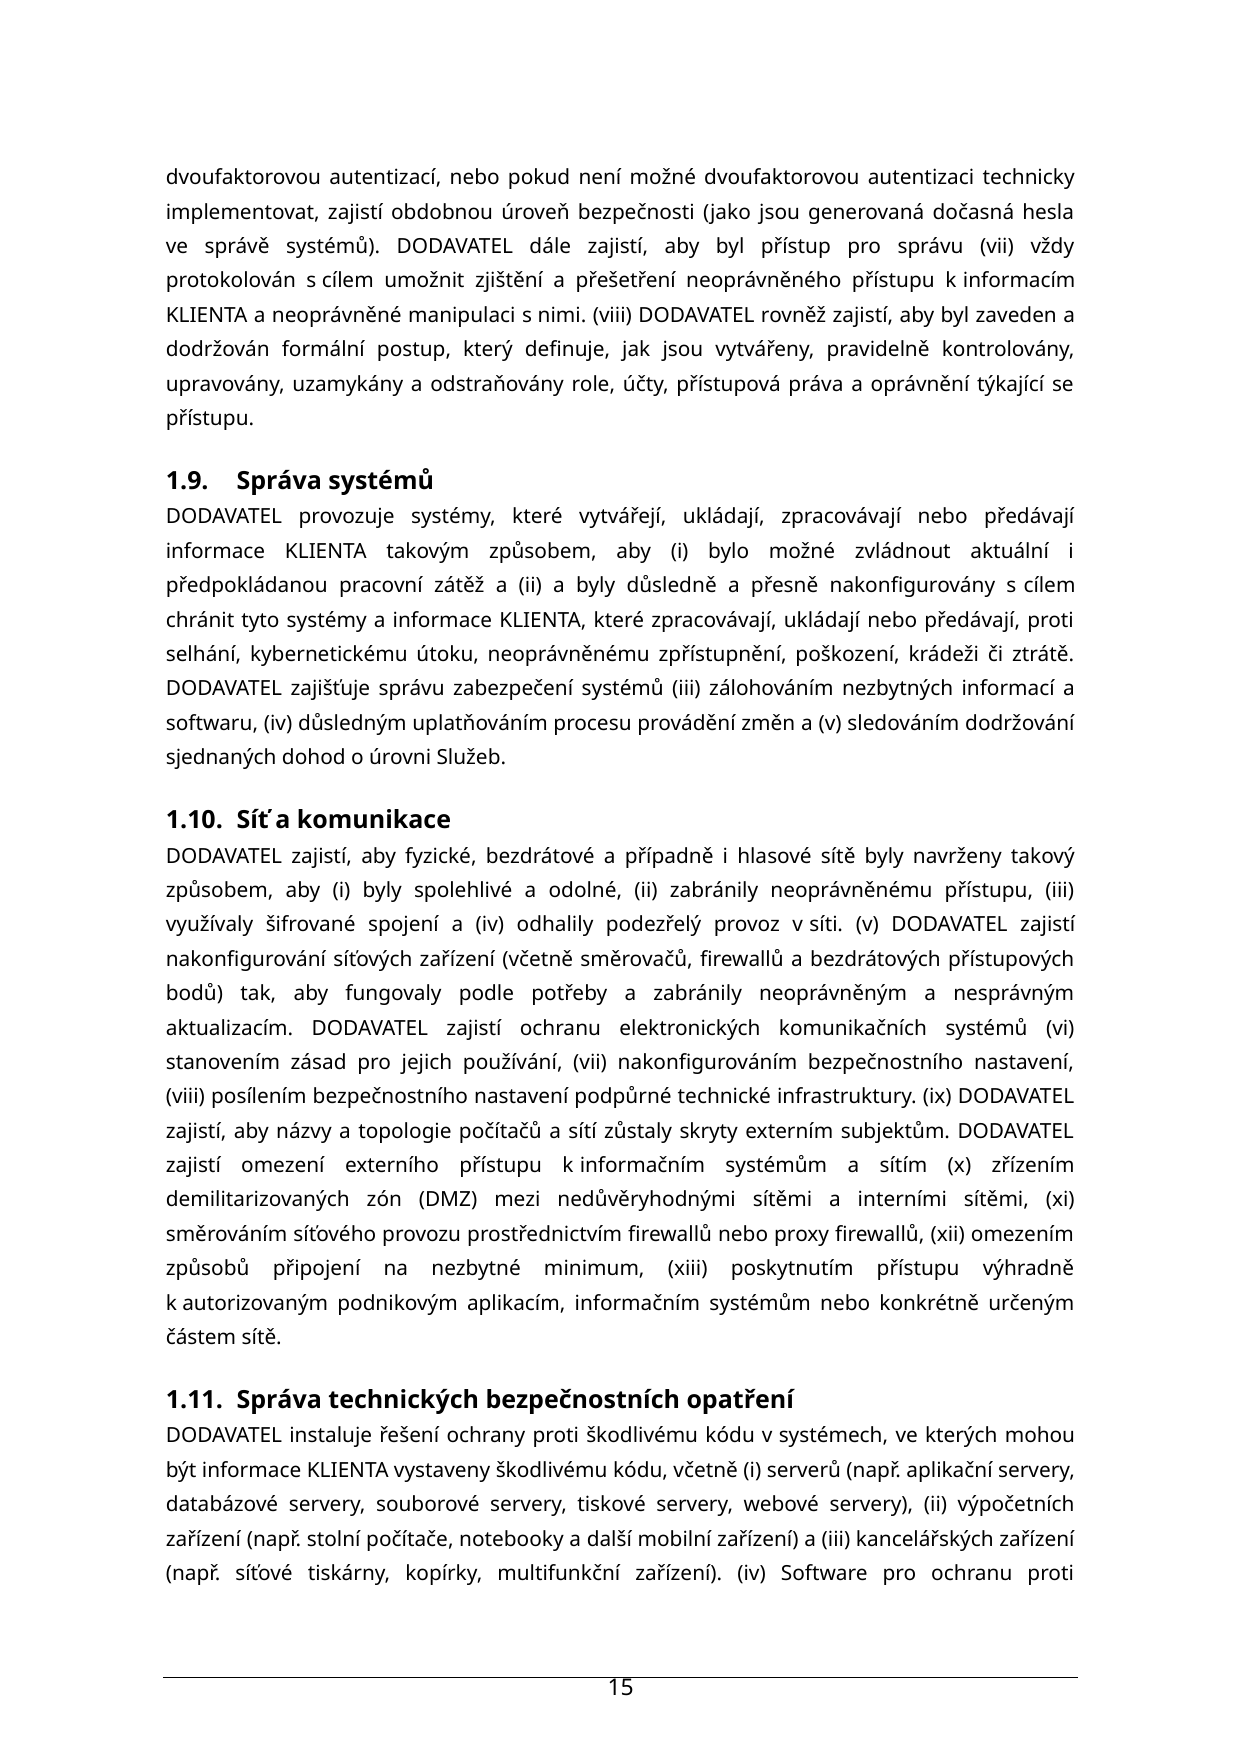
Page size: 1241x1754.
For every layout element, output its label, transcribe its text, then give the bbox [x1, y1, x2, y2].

subtitle Správa technických bezpečnostních opatření [166, 1381, 1075, 1416]
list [166, 1421, 1075, 1587]
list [166, 162, 1075, 432]
list DODAVATEL zajistí, aby fyzické, bezdrátové a případně i hlasové sítě byly navrženy takový způsobem, aby (i) byly spolehlivé a odolné, (ii) zabránily neoprávněnému přístupu, (iii) využívaly šifrované spojení a (iv) odhalily podezřelý provoz v síti. (v) DODAVATEL zajistí nakonfigurování síťových zařízení (včetně směrovačů, firewallů a bezdrátových přístupových bodů) tak, aby fungovaly podle potřeby a zabránily neoprávněným a nesprávným aktualizacím. DODAVATEL zajistí ochranu elektronických komunikačních systémů (vi) stanovením zásad pro jejich používání, (vii) nakonfigurováním bezpečnostního nastavení, (viii) posílením bezpečnostního nastavení podpůrné technické infrastruktury. (ix) DODAVATEL zajistí, aby názvy a topologie počítačů a sítí zůstaly skryty externím subjektům. DODAVATEL zajistí omezení externího přístupu k informačním systémům a sítím (x) zřízením demilitarizovaných zón (DMZ) mezi nedůvěryhodnými sítěmi a interními sítěmi, (xi) směrováním síťového provozu prostřednictvím firewallů nebo proxy firewallů, (xii) omezením způsobů připojení na nezbytné minimum, (xiii) poskytnutím přístupu výhradně k autorizovaným podnikovým aplikacím, informačním systémům nebo konkrétně určeným částem sítě. [166, 841, 1075, 1351]
list DODAVATEL provozuje systémy, které vytvářejí, ukládají, zpracovávají nebo předávají informace KLIENTA takovým způsobem, aby (i) bylo možné zvládnout aktuální i předpokládanou pracovní zátěž a (ii) a byly důsledně a přesně nakonfigurovány s cílem chránit tyto systémy a informace KLIENTA, které zpracovávají, ukládají nebo předávají, proti selhání, kybernetickému útoku, neoprávněnému zpřístupnění, poškození, krádeži či ztrátě. DODAVATEL zajišťuje správu zabezpečení systémů (iii) zálohováním nezbytných informací a softwaru, (iv) důsledným uplatňováním procesu provádění změn a (v) sledováním dodržování sjednaných dohod o úrovni Služeb. [166, 502, 1075, 771]
subtitle Síť a komunikace [166, 802, 1075, 836]
subtitle Správa systémů [166, 462, 1075, 497]
